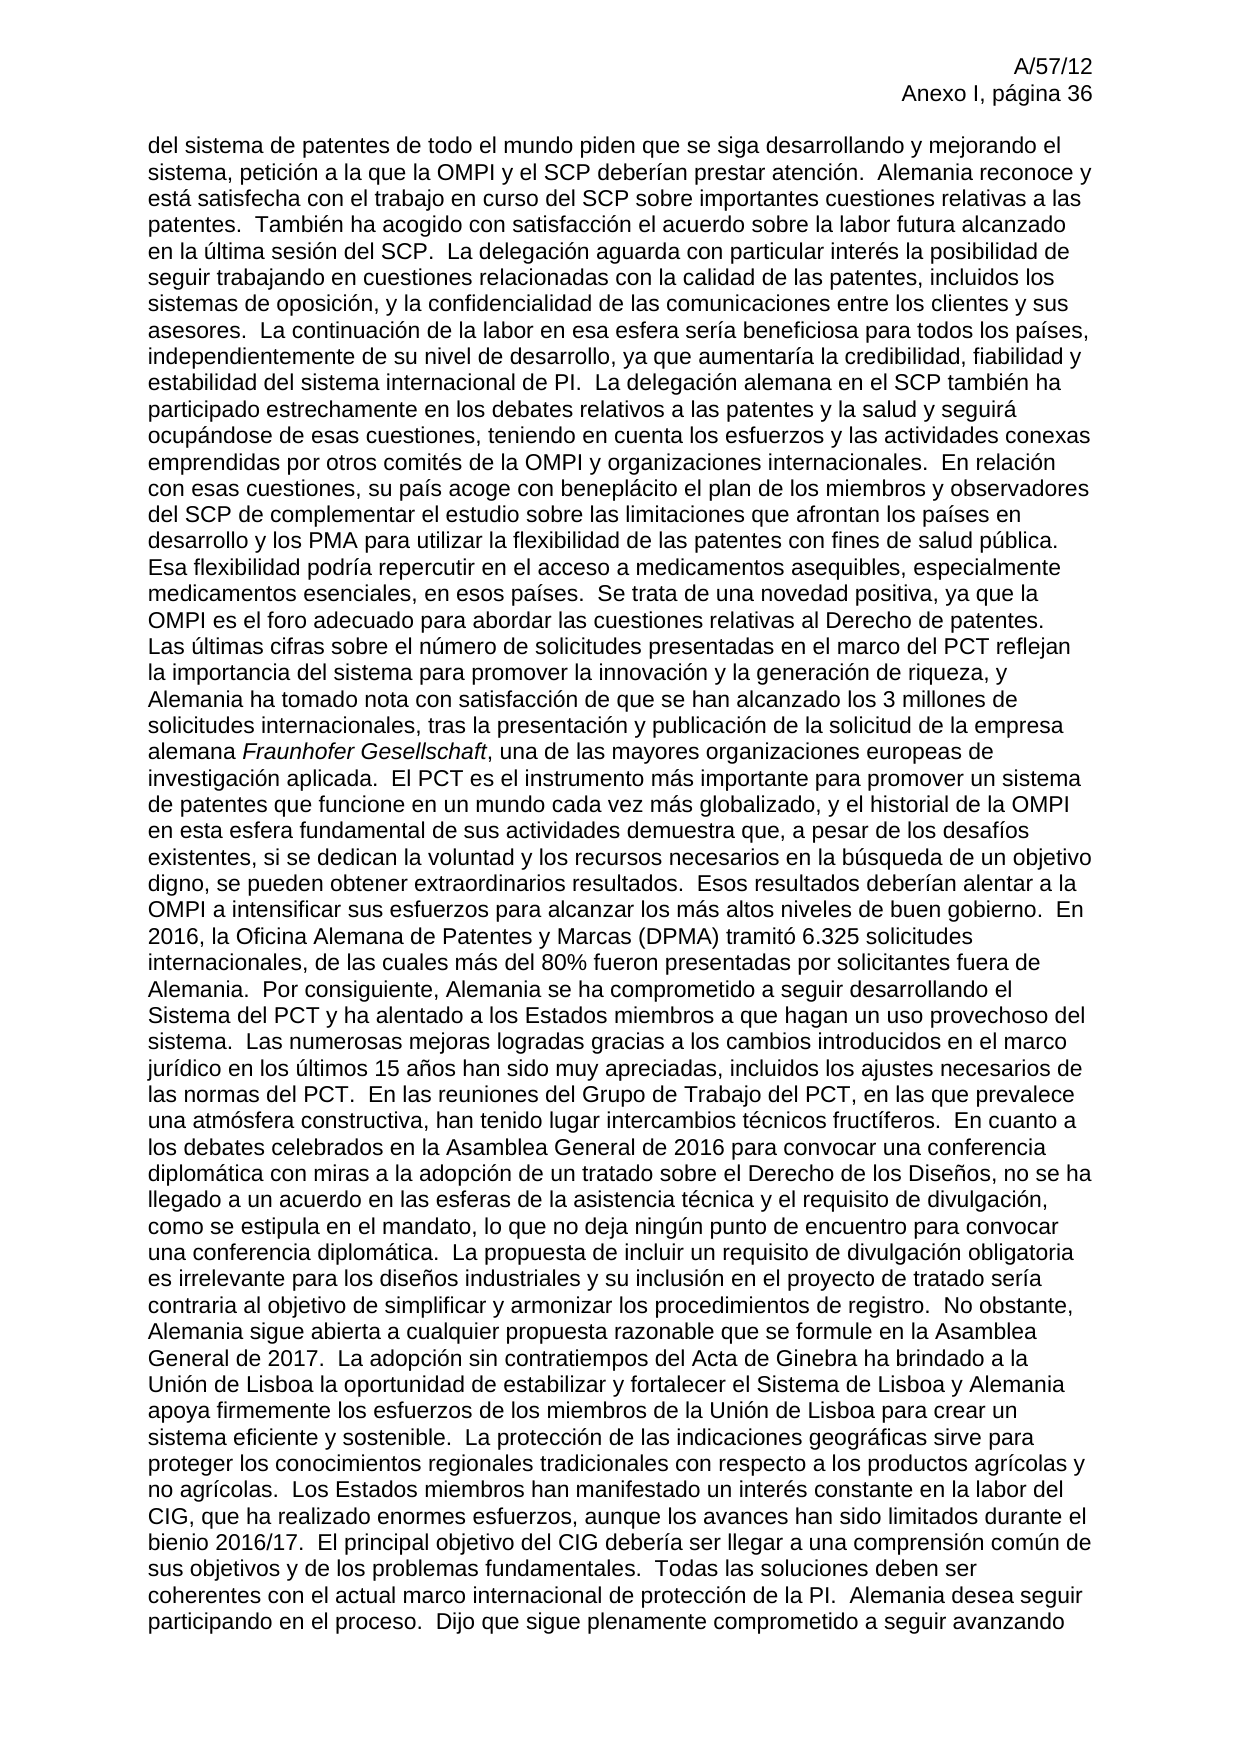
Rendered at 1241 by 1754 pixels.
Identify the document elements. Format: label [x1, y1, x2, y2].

text [148, 132, 1092, 1634]
